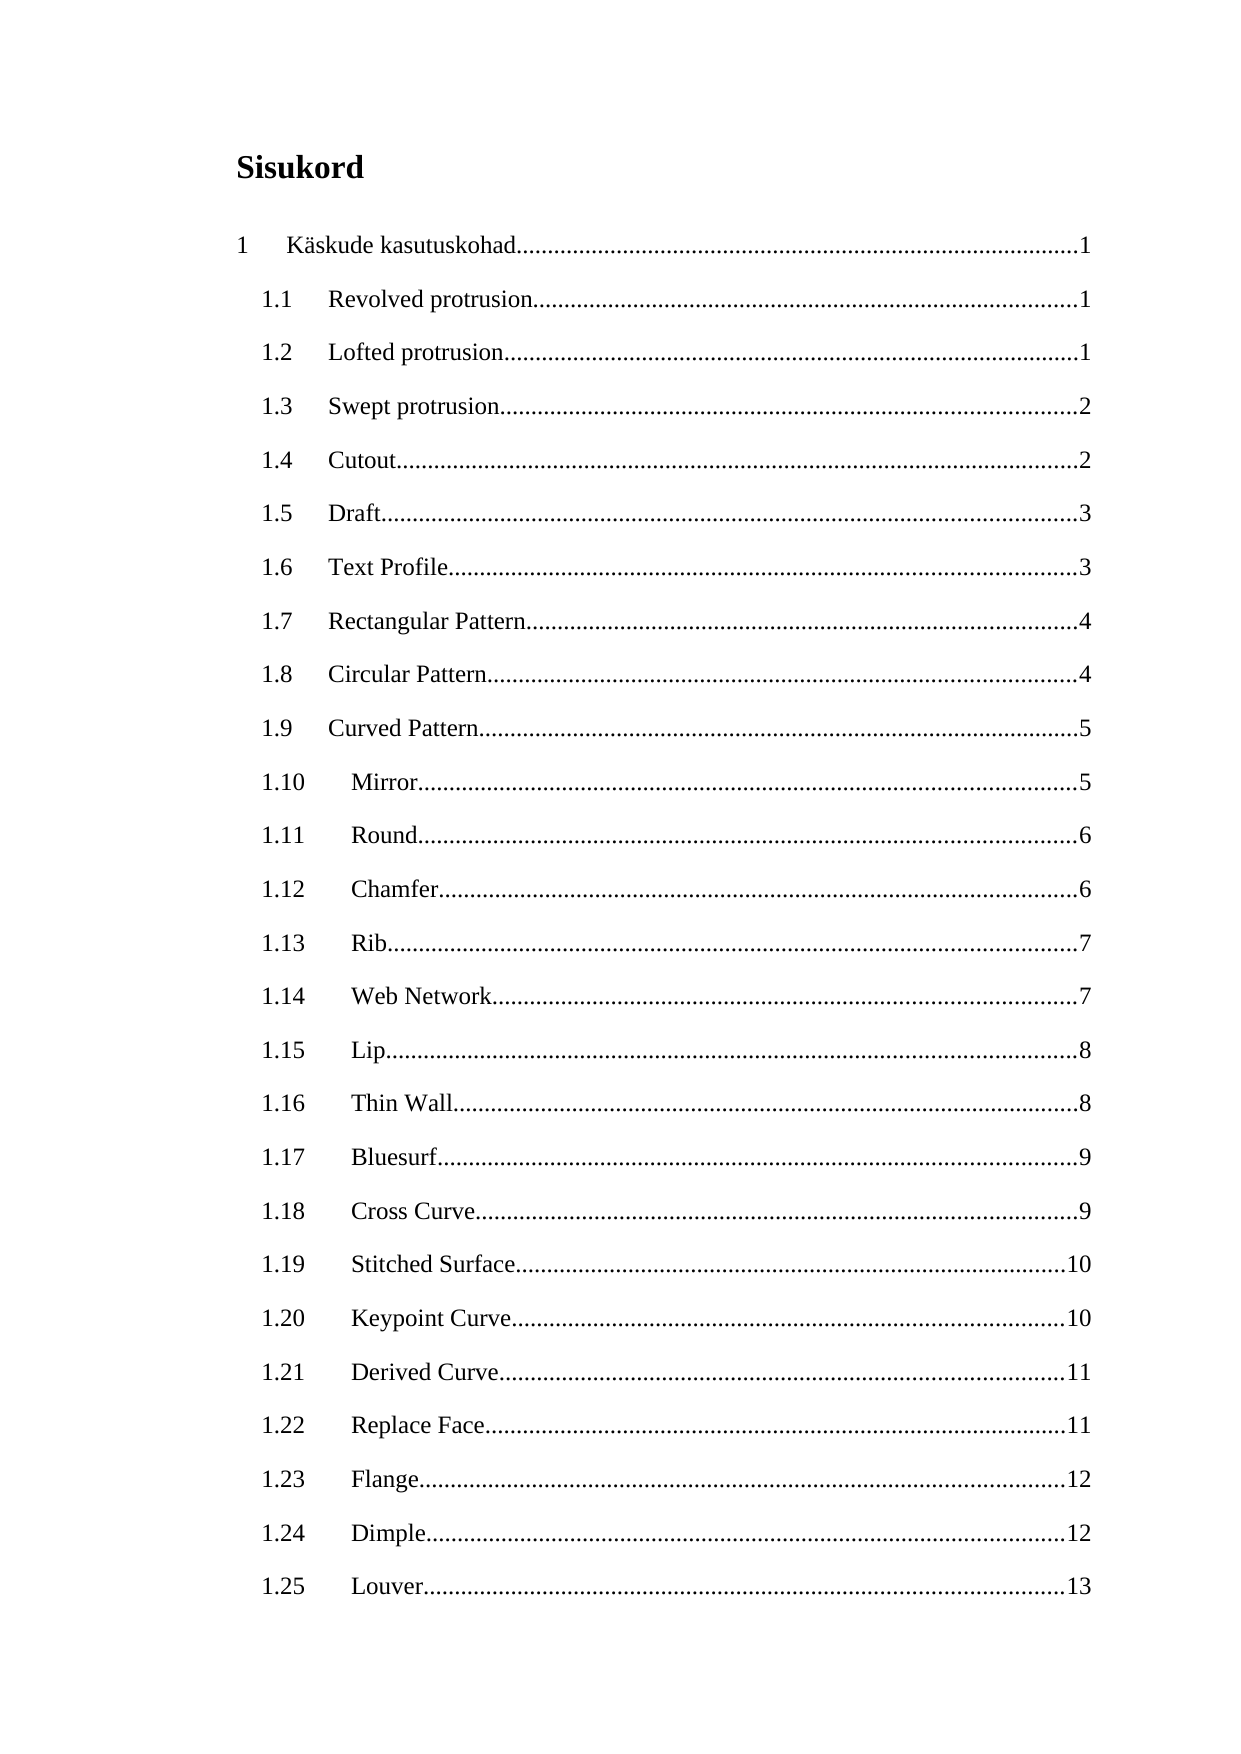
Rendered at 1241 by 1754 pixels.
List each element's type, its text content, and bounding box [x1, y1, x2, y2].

text 1.22 Replace Face 11 [261, 1410, 1092, 1439]
text 1 Käskude kasutuskohad 1 [236, 230, 1092, 259]
text 1.14 Web Network 7 [261, 981, 1092, 1010]
text 1.11 Round 6 [261, 820, 1092, 849]
text 1.13 Rib 7 [261, 928, 1092, 956]
text 1.12 Chamfer 6 [261, 874, 1092, 903]
text 1.16 Thin Wall 8 [261, 1088, 1092, 1117]
text 1.21 Derived Curve 11 [261, 1357, 1092, 1386]
text 1.4 Cutout 2 [261, 445, 1092, 473]
text 1.18 Cross Curve 9 [261, 1196, 1092, 1224]
text Sisukord [236, 148, 1092, 186]
text 1.9 Curved Pattern 5 [261, 713, 1092, 742]
text 1.3 Swept protrusion 2 [261, 391, 1092, 420]
text 1.17 Bluesurf 9 [261, 1142, 1092, 1171]
text 1.7 Rectangular Pattern 4 [261, 606, 1092, 634]
text 1.5 Draft 3 [261, 498, 1092, 527]
text 1.20 Keypoint Curve 10 [261, 1303, 1092, 1332]
text 1.8 Circular Pattern 4 [261, 659, 1092, 688]
text 1.19 Stitched Surface 10 [261, 1249, 1092, 1278]
text 1.23 Flange 12 [261, 1464, 1092, 1493]
text 1.6 Text Profile 3 [261, 552, 1092, 581]
text 1.10 Mirror 5 [261, 767, 1092, 795]
text 1.2 Lofted protrusion 1 [261, 337, 1092, 366]
text 1.24 Dimple 12 [261, 1518, 1092, 1546]
text 1.1 Revolved protrusion 1 [261, 284, 1092, 313]
text 1.25 Louver 13 [261, 1571, 1092, 1600]
text 1.15 Lip 8 [261, 1035, 1092, 1064]
